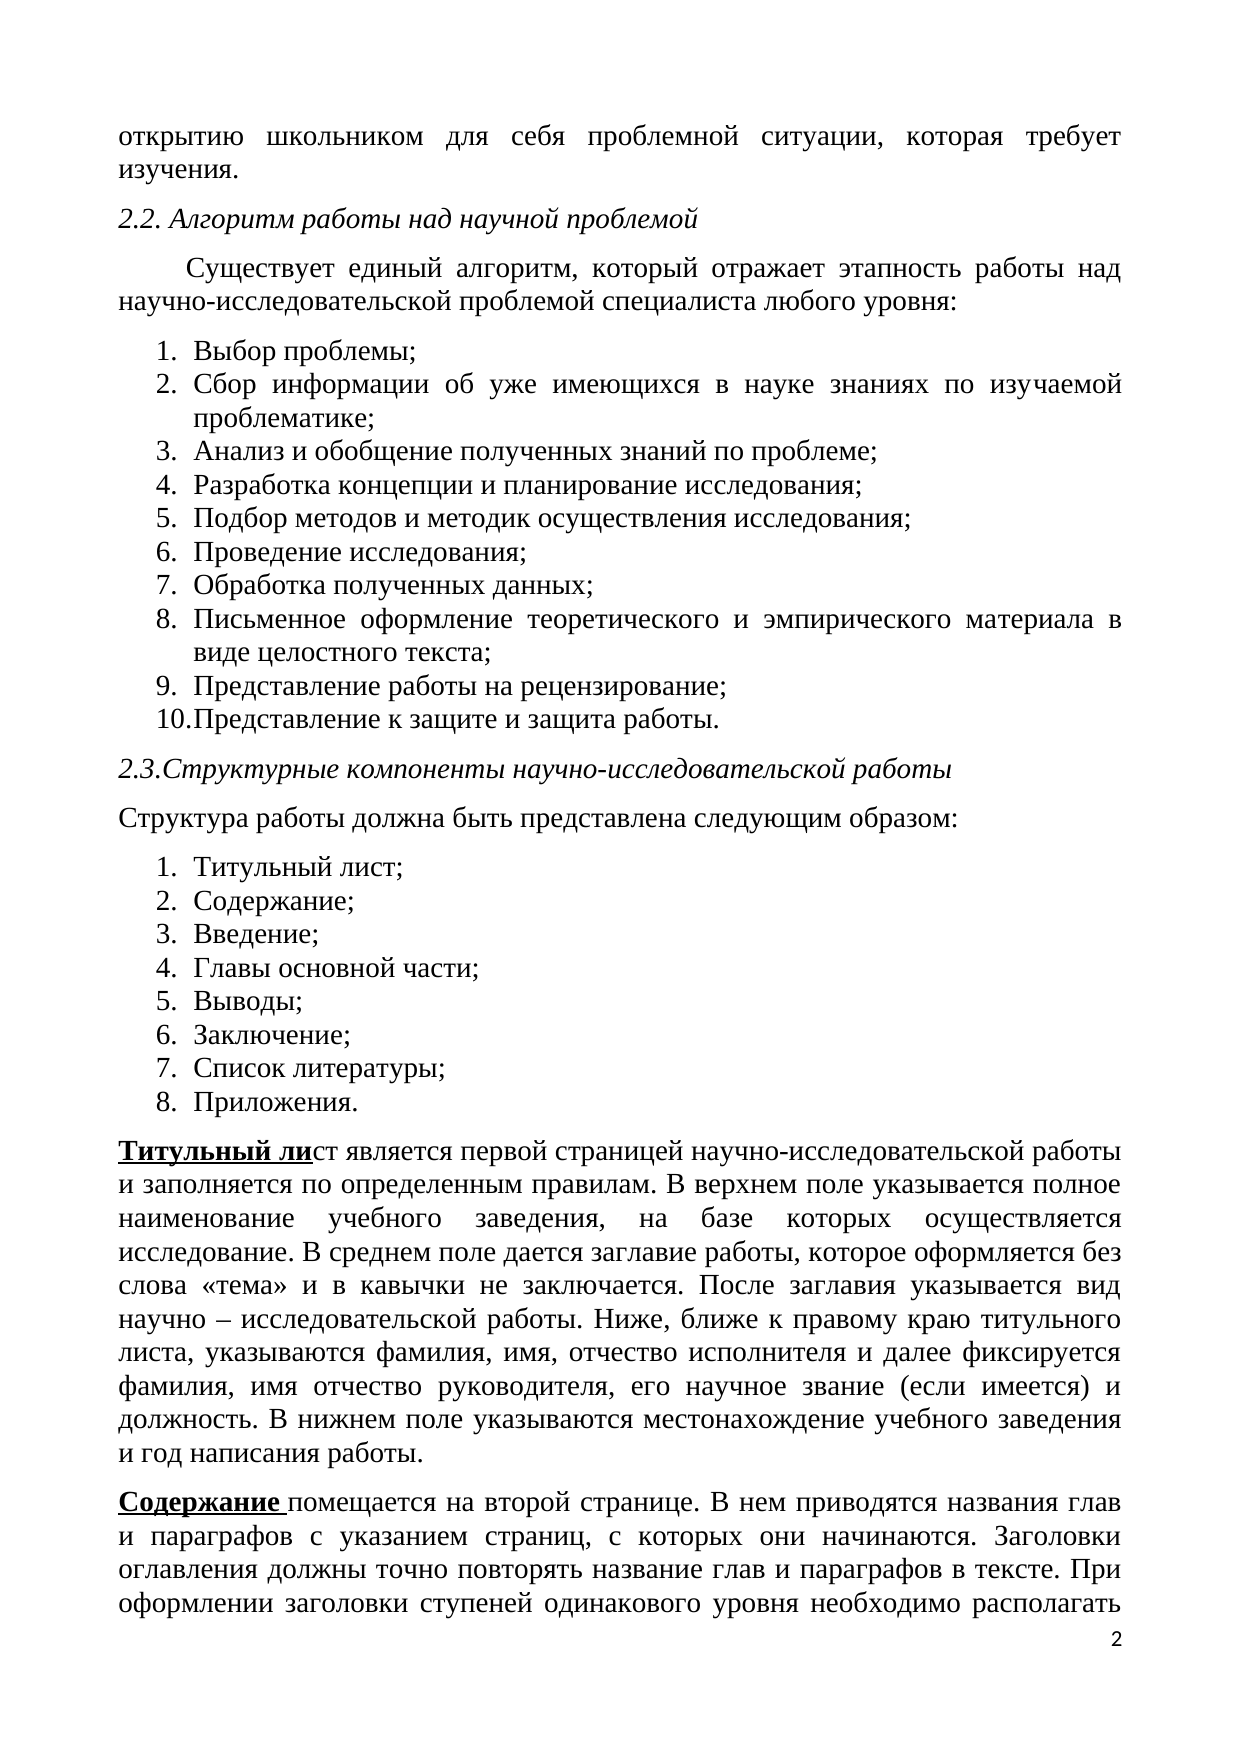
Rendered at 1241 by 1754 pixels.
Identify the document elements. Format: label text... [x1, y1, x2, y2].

list Приложения. [156, 1084, 1122, 1117]
list Выводы; [156, 983, 1122, 1017]
list Заключение; [156, 1017, 1122, 1050]
list Сбор информации об уже имеющихся в науке знаниях по изучаемой проблематике; [156, 366, 1122, 433]
text 2.3.Структурные компоненты научно-исследовательской работы [118, 751, 1122, 784]
list Письменное оформление теоретического и эмпирического материала в виде целостного текста; [156, 601, 1122, 668]
list Введение; [156, 916, 1122, 950]
list Подбор методов и методик осуществления исследования; [156, 500, 1122, 534]
list Обработка полученных данных; [156, 567, 1122, 601]
text Титульный лист является первой страницей научно-исследовательской работы и заполняется по определенным правилам. В верхнем поле указывается полное наименование учебного заведения, на базе которых осуществляется исследование. В среднем поле дается заглавие работы, которое оформляется без слова «тема» и в кавычки не заключается. После заглавия указывается вид научно – исследовательской работы. Ниже, ближе к правому краю титульного листа, указываются фамилия, имя, отчество исполнителя и далее фиксируется фамилия, имя отчество руководителя, его научное звание (если имеется) и должность. В нижнем поле указываются местонахождение учебного заведения и год написания работы. [118, 1133, 1122, 1468]
list Список литературы; [156, 1050, 1122, 1084]
text 2.2. Алгоритм работы над научной проблемой [118, 201, 1122, 234]
list Выбор проблемы; [156, 333, 1122, 366]
list Проведение исследования; [156, 534, 1122, 567]
text Существует единый алгоритм, который отражает этапность работы над научно-исследовательской проблемой специалиста любого уровня: [118, 250, 1122, 317]
list Титульный лист; [156, 849, 1122, 883]
list Главы основной части; [156, 950, 1122, 983]
list Содержание; [156, 883, 1122, 916]
list Разработка концепции и планирование исследования; [156, 467, 1122, 500]
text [118, 1484, 1122, 1618]
list Представление к защите и защита работы. [156, 702, 1122, 735]
list Анализ и обобщение полученных знаний по проблеме; [156, 433, 1122, 467]
list Представление работы на рецензирование; [156, 668, 1122, 702]
text Структура работы должна быть представлена следующим образом: [118, 800, 1122, 833]
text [118, 118, 1122, 185]
